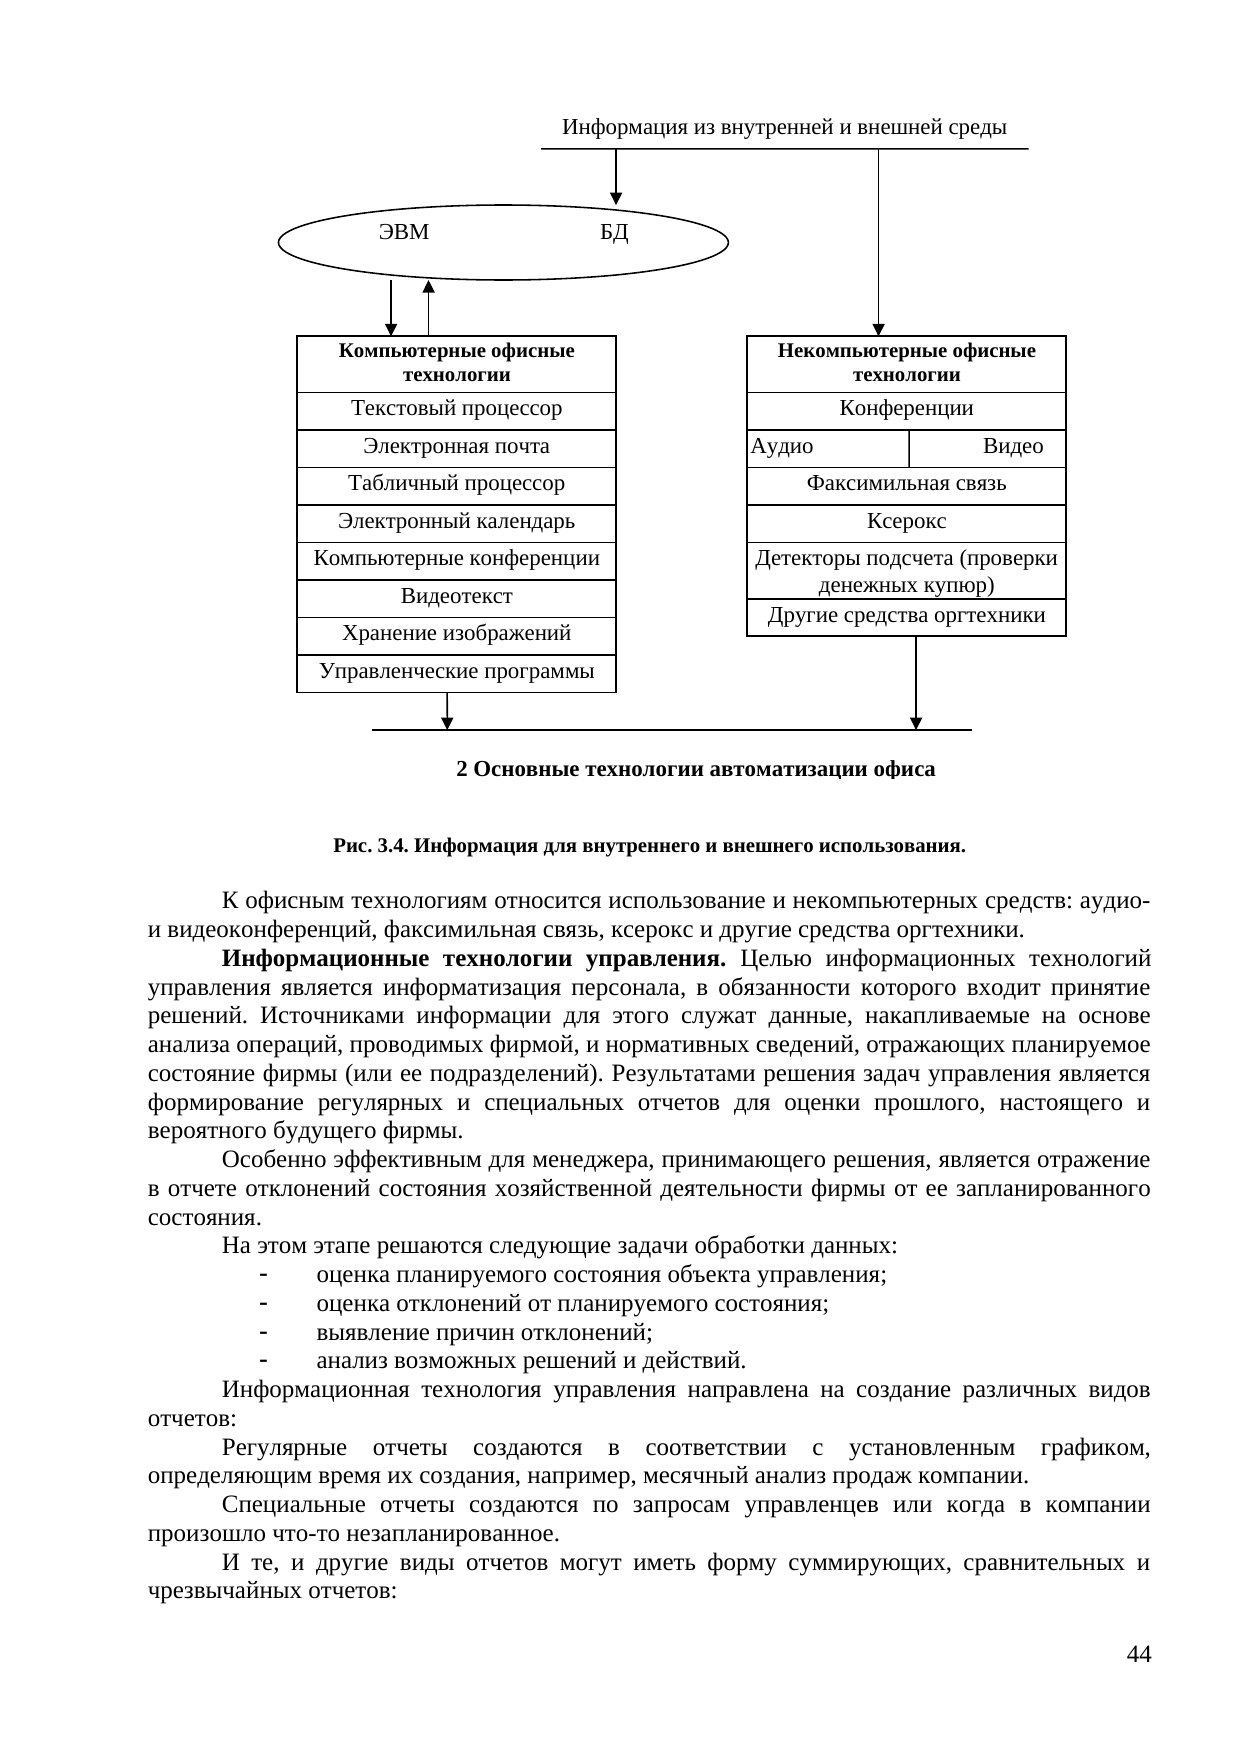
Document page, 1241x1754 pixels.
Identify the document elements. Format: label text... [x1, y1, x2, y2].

list оценка отклонений от планируемого состояния; [148, 1288, 1152, 1317]
list оценка планируемого состояния объекта управления; [148, 1259, 1152, 1288]
text На этом этапе решаются следующие задачи обработки данных: [148, 1231, 1152, 1259]
list анализ возможных решений и действий. [148, 1346, 1152, 1374]
text И те, и другие виды отчетов могут иметь форму суммирующих, сравнительных и чрезвычайных отчетов: [148, 1547, 1152, 1604]
text Информационные технологии управления. Целью информационных технологий управления является информатизация персонала, в обязанности которого входит принятие решений. Источниками информации для этого служат данные, накапливаемые на основе анализа операций, проводимых фирмой, и нормативных сведений, отражающих планируемое состояние фирмы (или ее подразделений). Результатами решения задач управления является формирование регулярных и специальных отчетов для оценки прошлого, настоящего и вероятного будущего фирмы. [148, 943, 1152, 1144]
list выявление причин отклонений; [148, 1317, 1152, 1346]
text Регулярные отчеты создаются в соответствии с установленным графиком, определяющим время их создания, например, месячный анализ продаж компании. [148, 1432, 1152, 1489]
text Особенно эффективным для менеджера, принимающего решения, является отражение в отчете отклонений состояния хозяйственной деятельности фирмы от ее запланированного состояния. [148, 1144, 1152, 1231]
text Информационная технология управления направлена на создание различных видов отчетов: [148, 1374, 1152, 1432]
text К офисным технологиям относится использование и некомпьютерных средств: аудио- и видеоконференций, факсимильная связь, ксерокс и другие средства оргтехники. [148, 886, 1152, 943]
text Специальные отчеты создаются по запросам управленцев или когда в компании произошло что-то незапланированное. [148, 1489, 1152, 1547]
text Рис. 3.4. Информация для внутреннего и внешнего использования. [148, 833, 1152, 857]
